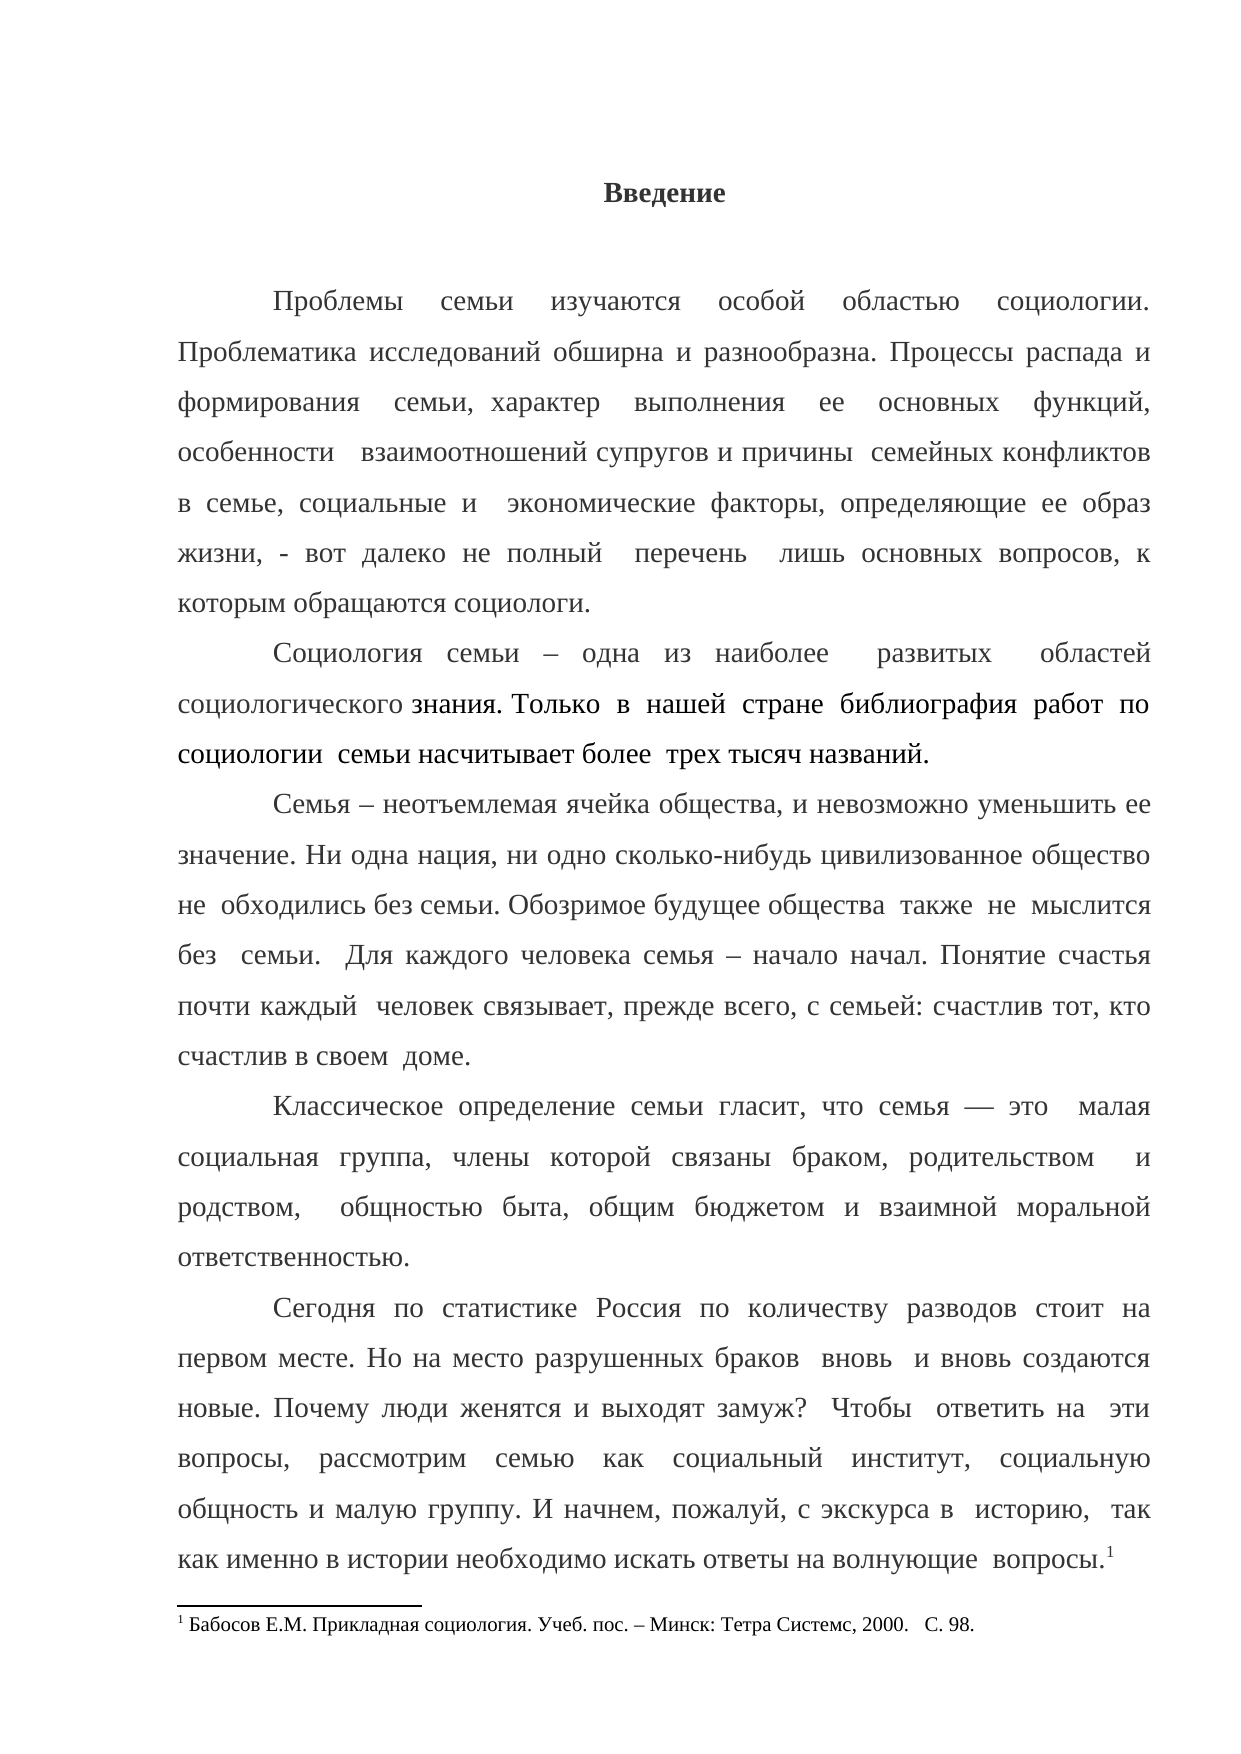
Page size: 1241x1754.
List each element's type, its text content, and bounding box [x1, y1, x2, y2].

text Семья – неотъемлемая ячейка общества, и невозможно уменьшить ее значение. Ни одна нация, ни одно сколько-нибудь цивилизованное общество не обходились без семьи. Обозримое будущее общества также не мыслится без семьи. Для каждого человека семья – начало начал. Понятие счастья почти каждый человек связывает, прежде всего, с семьей: счастлив тот, кто счастлив в своем доме. [177, 787, 1152, 1072]
text Классическое определение семьи гласит, что семья — это малая социальная группа, члены которой связаны браком, родительством и родством, общностью быта, общим бюджетом и взаимной моральной ответственностью. [177, 1088, 1152, 1273]
text Введение [177, 176, 1152, 209]
text Социология семьи – одна из наиболее развитых областей социологического знания. Только в нашей стране библиография работ по социологии семьи насчитывает более трех тысяч названий. [177, 636, 1152, 770]
text Сегодня по статистике Россия по количеству разводов стоит на первом месте. Но на место разрушенных браков вновь и вновь создаются новые. Почему люди женятся и выходят замуж? Чтобы ответить на эти вопросы, рассмотрим семью как социальный институт, социальную общность и малую группу. И начнем, пожалуй, с экскурса в историю, так как именно в истории необходимо искать ответы на волнующие вопросы. [177, 1290, 1152, 1575]
text Проблемы семьи изучаются особой областью социологии. Проблематика исследований обширна и разнообразна. Процессы распада и формирования семьи, характер выполнения ее основных функций, особенности взаимоотношений супругов и причины семейных конфликтов в семье, социальные и экономические факторы, определяющие ее образ жизни, - вот далеко не полный перечень лишь основных вопросов, к которым обращаются социологи. [177, 283, 1152, 619]
